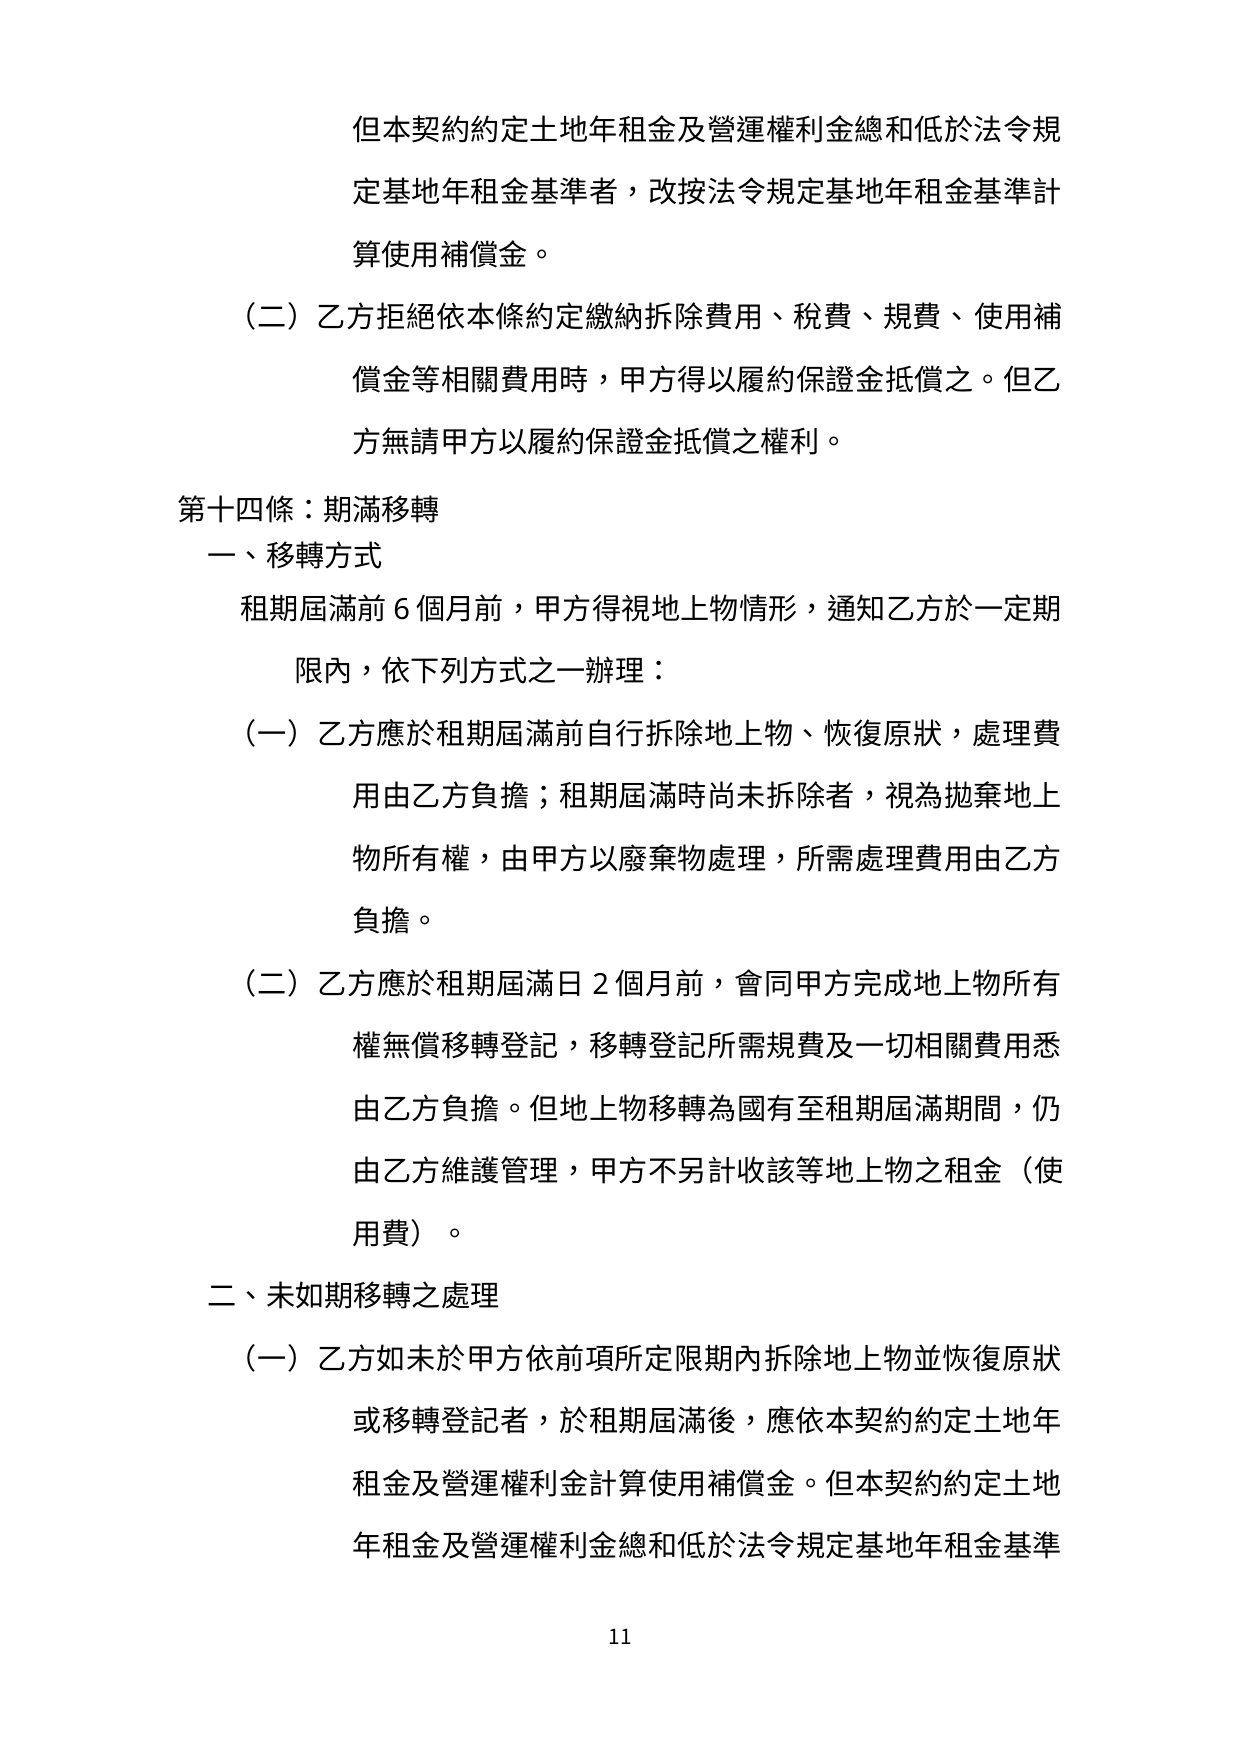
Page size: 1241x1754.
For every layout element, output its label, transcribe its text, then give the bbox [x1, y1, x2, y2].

text 租期屆滿前6個月前，甲方得視地上物情形，通知乙方於一定期限內，依下列方式之一辦理： [177, 575, 1063, 700]
text （二）乙方拒絕依本條約定繳納拆除費用、稅費、規費、使用補償金等相關費用時，甲方得以履約保證金抵償之。但乙方無請甲方以履約保證金抵償之權利。 [177, 284, 1063, 471]
text （一）乙方應於租期屆滿前自行拆除地上物、恢復原狀，處理費用由乙方負擔；租期屆滿時尚未拆除者，視為拋棄地上物所有權，由甲方以廢棄物處理，所需處理費用由乙方負擔。 [177, 700, 1063, 950]
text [177, 96, 1063, 284]
text 第十四條：期滿移轉 [177, 484, 1063, 529]
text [177, 1325, 1063, 1575]
text 二、未如期移轉之處理 [177, 1263, 1063, 1325]
text （二）乙方應於租期屆滿日2個月前，會同甲方完成地上物所有權無償移轉登記，移轉登記所需規費及一切相關費用悉由乙方負擔。但地上物移轉為國有至租期屆滿期間，仍由乙方維護管理，甲方不另計收該等地上物之租金（使用費）。 [177, 950, 1063, 1263]
text 一、移轉方式 [177, 529, 1063, 575]
